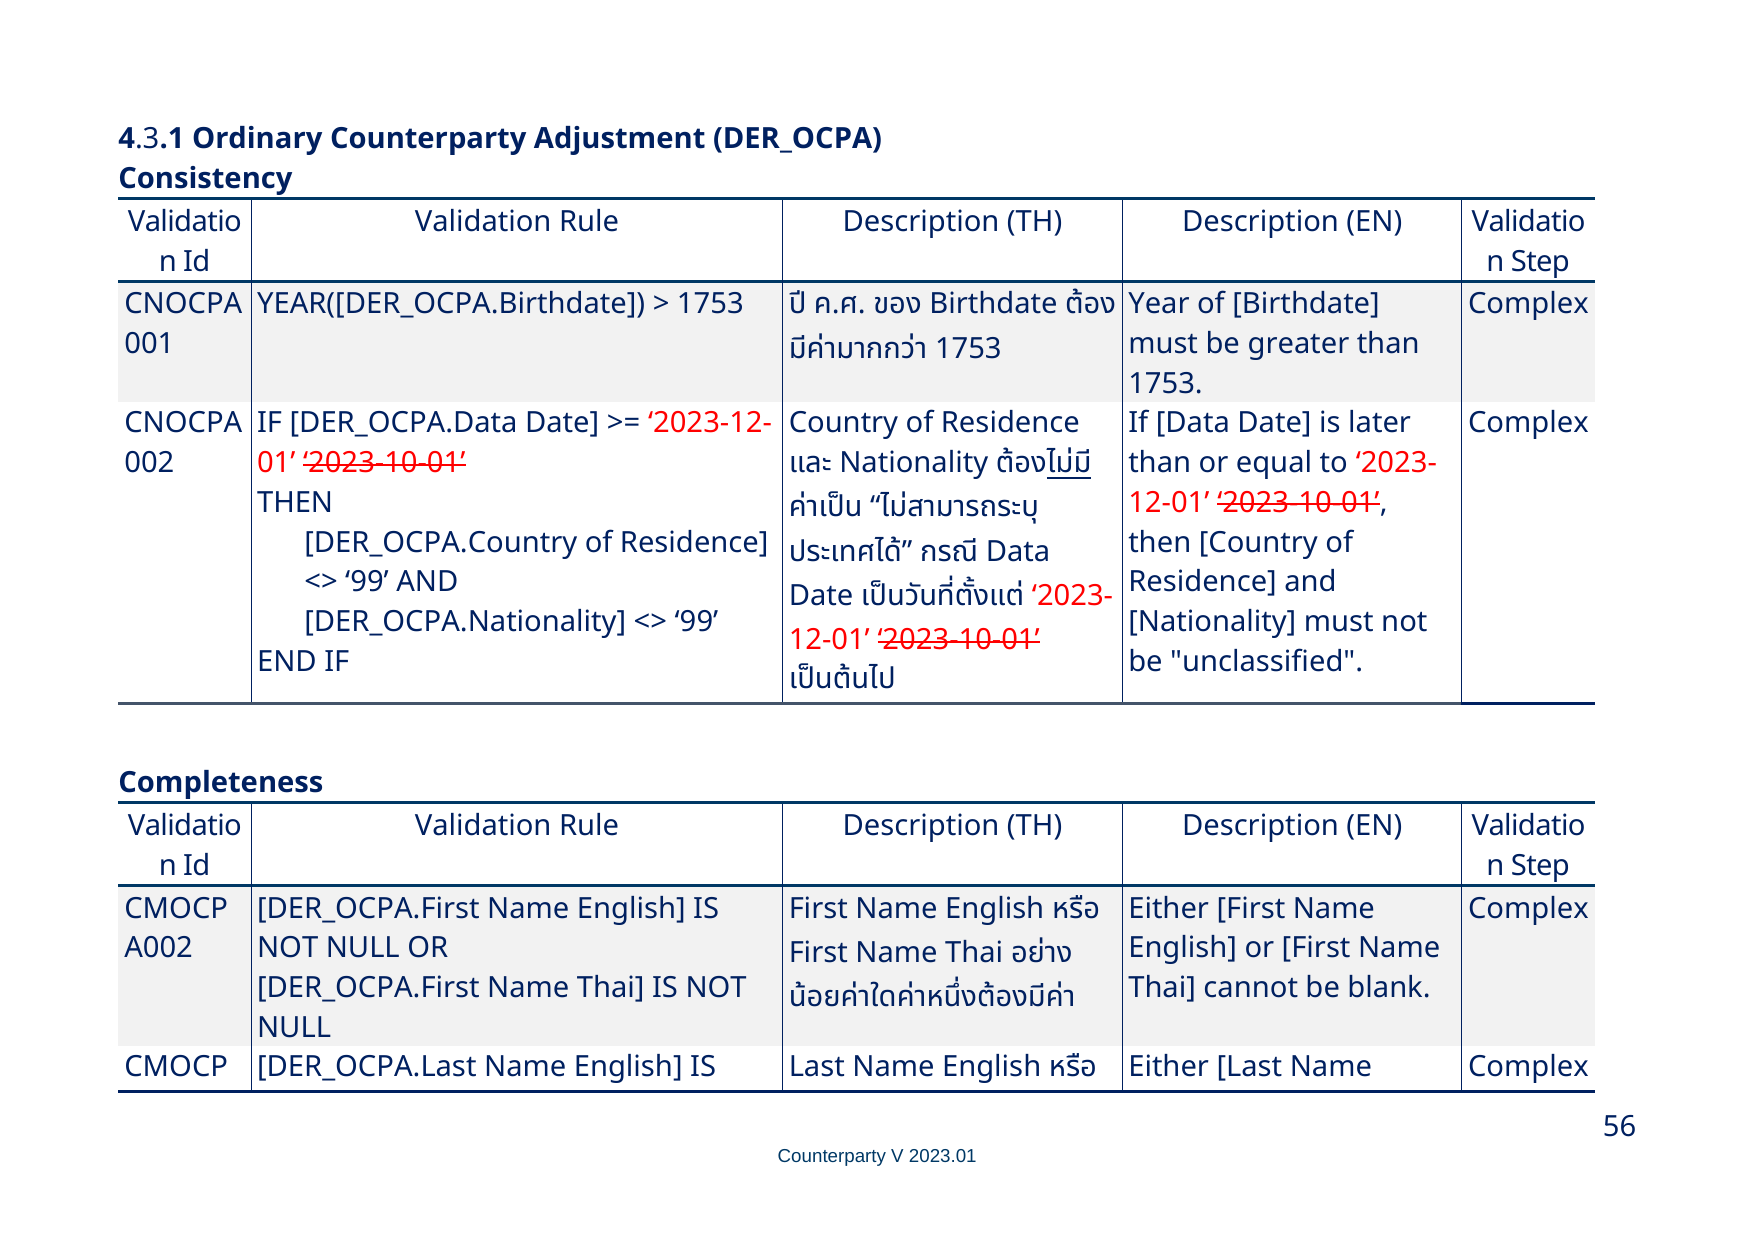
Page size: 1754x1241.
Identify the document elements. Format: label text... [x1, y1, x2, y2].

table_cell [DER_OCPA.First Name English] IS NOT NULL OR [DER_OCPA.First Name Thai] IS NOT NULL [252, 887, 782, 1046]
table_cell CMOCPA002 [118, 887, 251, 1046]
table_header Description (EN) [1123, 804, 1461, 884]
table_header Validation Step [1462, 804, 1595, 884]
table_cell Country of Residence และ Nationality ต้องไม่มีค่าเป็น “ไม่สามารถระบุประเทศได้” กรณี Data Date เป็นวันที่ตั้งแต่ ‘2023-12-01’ ‘2023-10-01’ เป็นต้นไป [783, 402, 1122, 702]
table_cell CMOCPA003 [118, 1046, 251, 1090]
table_cell IF [DER_OCPA.Data Date] >= ‘2023-12-01’ ‘2023-10-01’ THEN [DER_OCPA.Country of Residence] <> ‘99’ AND [DER_OCPA.Nationality] <> ‘99’ END IF [252, 402, 782, 702]
table_cell YEAR([DER_OCPA.Birthdate]) > 1753 [252, 283, 782, 402]
table_cell Year of [Birthdate] must be greater than 1753. [1123, 283, 1461, 402]
table_cell Complex [1462, 402, 1595, 702]
table_cell Complex [1462, 1046, 1595, 1090]
table_header Validation Rule [252, 804, 782, 884]
table_cell Complex [1462, 887, 1595, 1046]
table_header Validation Rule [252, 200, 782, 279]
text Consistency [118, 157, 1636, 197]
table_cell CNOCPA001 [118, 283, 251, 402]
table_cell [252, 1046, 782, 1090]
subtitle 4.3.1 Ordinary Counterparty Adjustment (DER_OCPA) [118, 118, 1636, 157]
table_header Description (EN) [1123, 200, 1461, 279]
table_cell Either [First Name English] or [First Name Thai] cannot be blank. [1123, 887, 1461, 1046]
table_cell ปี ค.ศ. ของ Birthdate ต้องมีค่ามากกว่า 1753 [783, 283, 1122, 402]
table_header Validation Step [1462, 200, 1595, 279]
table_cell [1123, 1046, 1461, 1090]
text Completeness [118, 762, 1636, 801]
table_header Validation Id [118, 804, 251, 884]
table_cell CNOCPA002 [118, 402, 251, 702]
table_cell First Name English หรือ First Name Thai อย่างน้อยค่าใดค่าหนึ่งต้องมีค่า [783, 887, 1122, 1046]
table_cell If [Data Date] is later than or equal to ‘2023-12-01’ ‘2023-10-01’, then [Country of Residence] and [Nationality] must not be "unclassified". [1123, 402, 1461, 702]
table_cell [783, 1046, 1122, 1090]
table_header Validation Id [118, 200, 251, 279]
table_header Description (TH) [783, 200, 1122, 279]
table_header Description (TH) [783, 804, 1122, 884]
table_cell Complex [1462, 283, 1595, 402]
